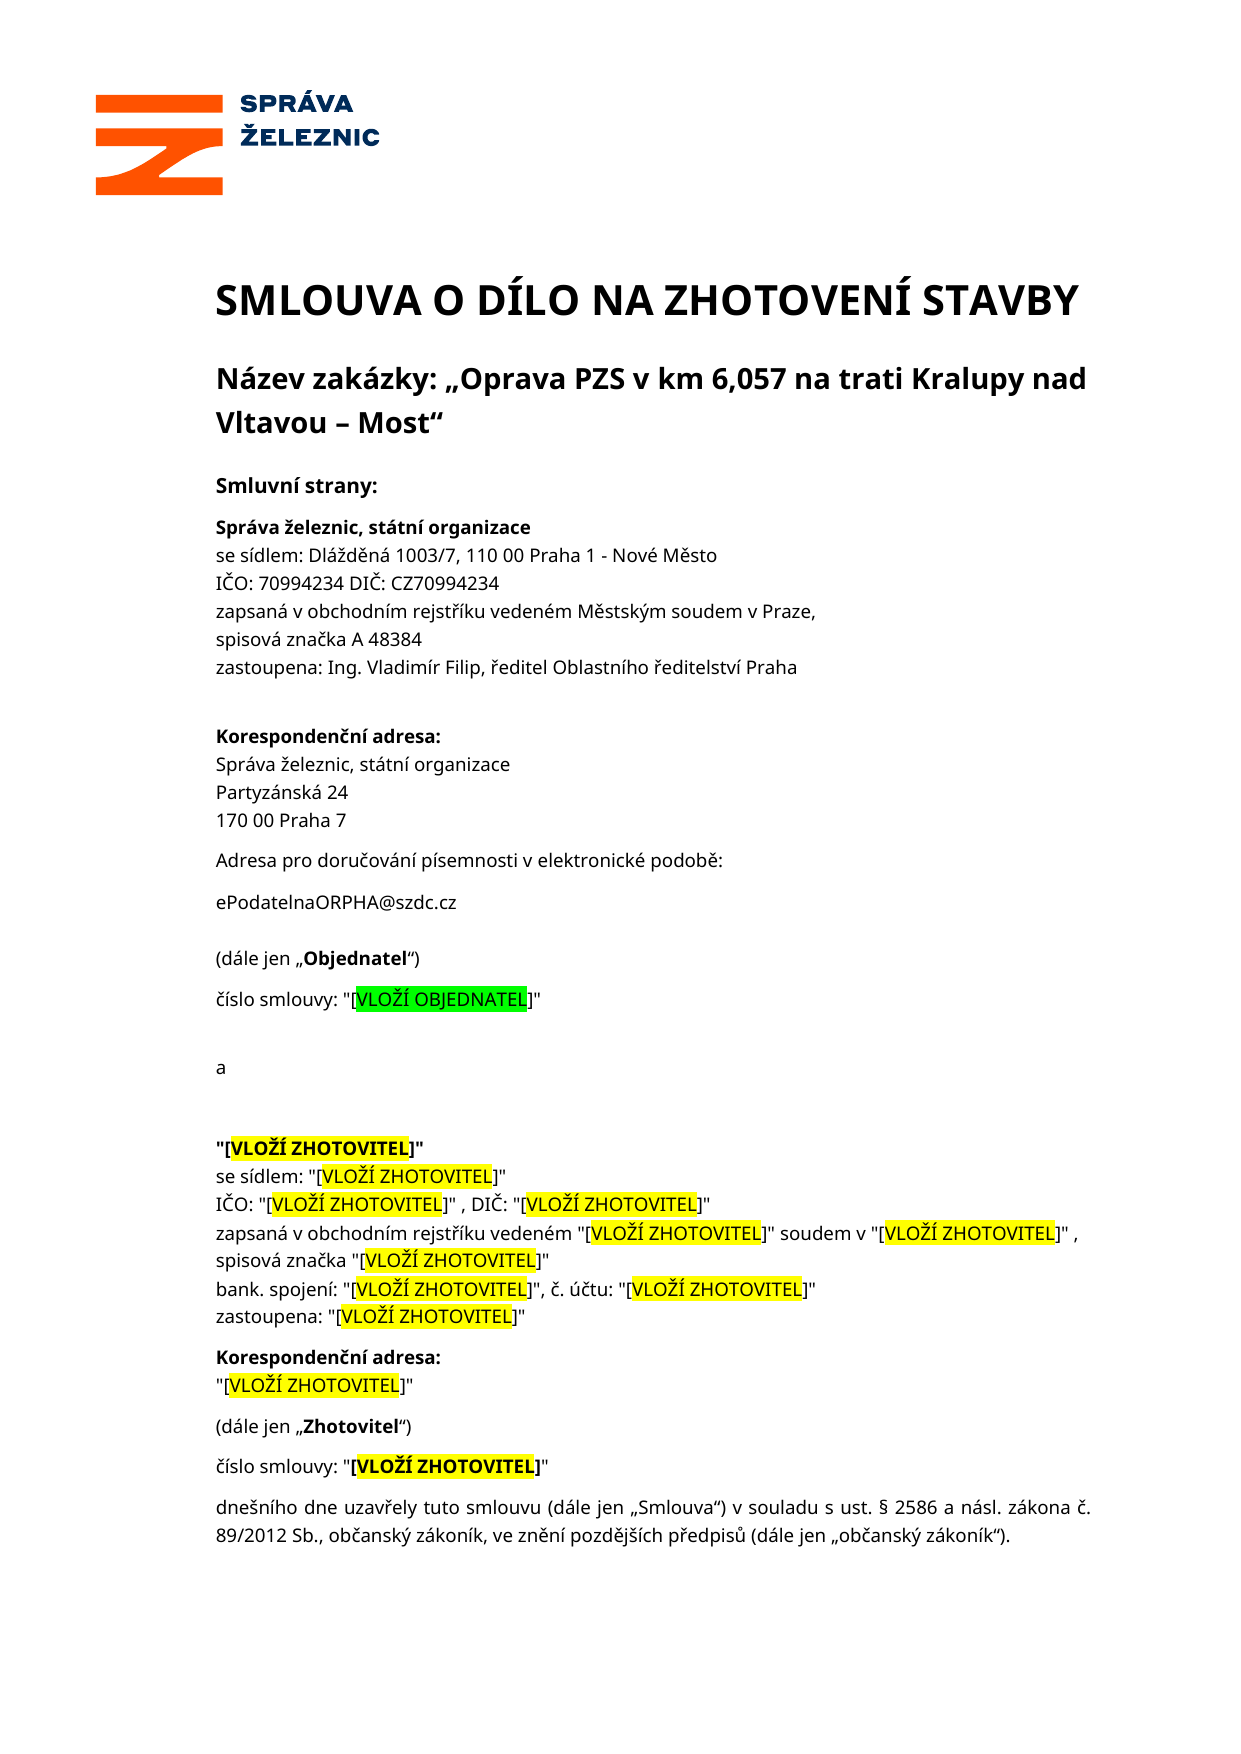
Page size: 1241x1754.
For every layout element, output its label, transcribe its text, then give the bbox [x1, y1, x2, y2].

text Partyzánská 24 [216, 779, 1093, 805]
text číslo smlouvy: "[VLOŽÍ ZHOTOVITEL]" [216, 1453, 1093, 1479]
text IČO: "[VLOŽÍ ZHOTOVITEL]" , DIČ: "[VLOŽÍ ZHOTOVITEL]" [697, 1192, 1093, 1217]
text (dále jen „Zhotovitel“) [216, 1413, 1093, 1438]
text se sídlem: "[VLOŽÍ ZHOTOVITEL]" [492, 1164, 1093, 1189]
text (dále jen „Objednatel“) [216, 946, 1093, 971]
text Název zakázky: „Oprava PZS v km 6,057 na trati Kralupy nad Vltavou – Most“ [216, 358, 1093, 442]
text zastoupena: "[VLOŽÍ ZHOTOVITEL]" [512, 1304, 1093, 1329]
text Korespondenční adresa: [216, 1344, 1093, 1370]
text Korespondenční adresa: [216, 723, 1093, 749]
text spisová značka A 48384 [216, 627, 1093, 652]
text zapsaná v obchodním rejstříku vedeném Městským soudem v Praze, [216, 599, 1093, 624]
text spisová značka "[VLOŽÍ ZHOTOVITEL]" [536, 1248, 1093, 1273]
text Správa železnic, státní organizace [216, 751, 1093, 777]
text "[VLOŽÍ ZHOTOVITEL]" [409, 1136, 1093, 1161]
text dnešního dne uzavřely tuto smlouvu (dále jen „Smlouva“) v souladu s ust. § 2586 a násl. zákona č. 89/2012 Sb., občanský zákoník, ve znění pozdějších předpisů (dále jen „občanský zákoník“). [216, 1494, 1093, 1547]
text číslo smlouvy: "[VLOŽÍ OBJEDNATEL]" [216, 986, 356, 1012]
text Adresa pro doručování písemnosti v elektronické podobě: [216, 848, 1093, 873]
text se sídlem: "[VLOŽÍ ZHOTOVITEL]" [216, 1164, 322, 1189]
text ePodatelnaORPHA@szdc.cz [216, 889, 1093, 915]
text "[VLOŽÍ ZHOTOVITEL]" [216, 1372, 1093, 1398]
text a [216, 1055, 1093, 1080]
text číslo smlouvy: "[VLOŽÍ OBJEDNATEL]" [527, 986, 1093, 1012]
text se sídlem: Dlážděná 1003/7, 110 00 Praha 1 - Nové Město [216, 543, 1093, 568]
text SMLOUVA O DÍLO NA ZHOTOVENÍ STAVBY [216, 271, 1093, 328]
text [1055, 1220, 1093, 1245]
text zapsaná v obchodním rejstříku vedeném "[VLOŽÍ ZHOTOVITEL]" soudem v "[VLOŽÍ ZHOTOVITEL]" , [216, 1220, 591, 1245]
text bank. spojení: "[VLOŽÍ ZHOTOVITEL]", č. účtu: "[VLOŽÍ ZHOTOVITEL]" [802, 1276, 1093, 1301]
text IČO: 70994234 DIČ: CZ70994234 [216, 571, 1093, 596]
text zastoupena: Ing. Vladimír Filip, ředitel Oblastního ředitelství Praha [216, 655, 1093, 680]
text spisová značka "[VLOŽÍ ZHOTOVITEL]" [216, 1248, 365, 1273]
text Správa železnic, státní organizace [216, 514, 1093, 540]
text 170 00 Praha 7 [216, 807, 1093, 833]
text Smluvní strany: [216, 471, 1093, 499]
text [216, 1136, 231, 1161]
text zastoupena: "[VLOŽÍ ZHOTOVITEL]" [216, 1304, 341, 1329]
